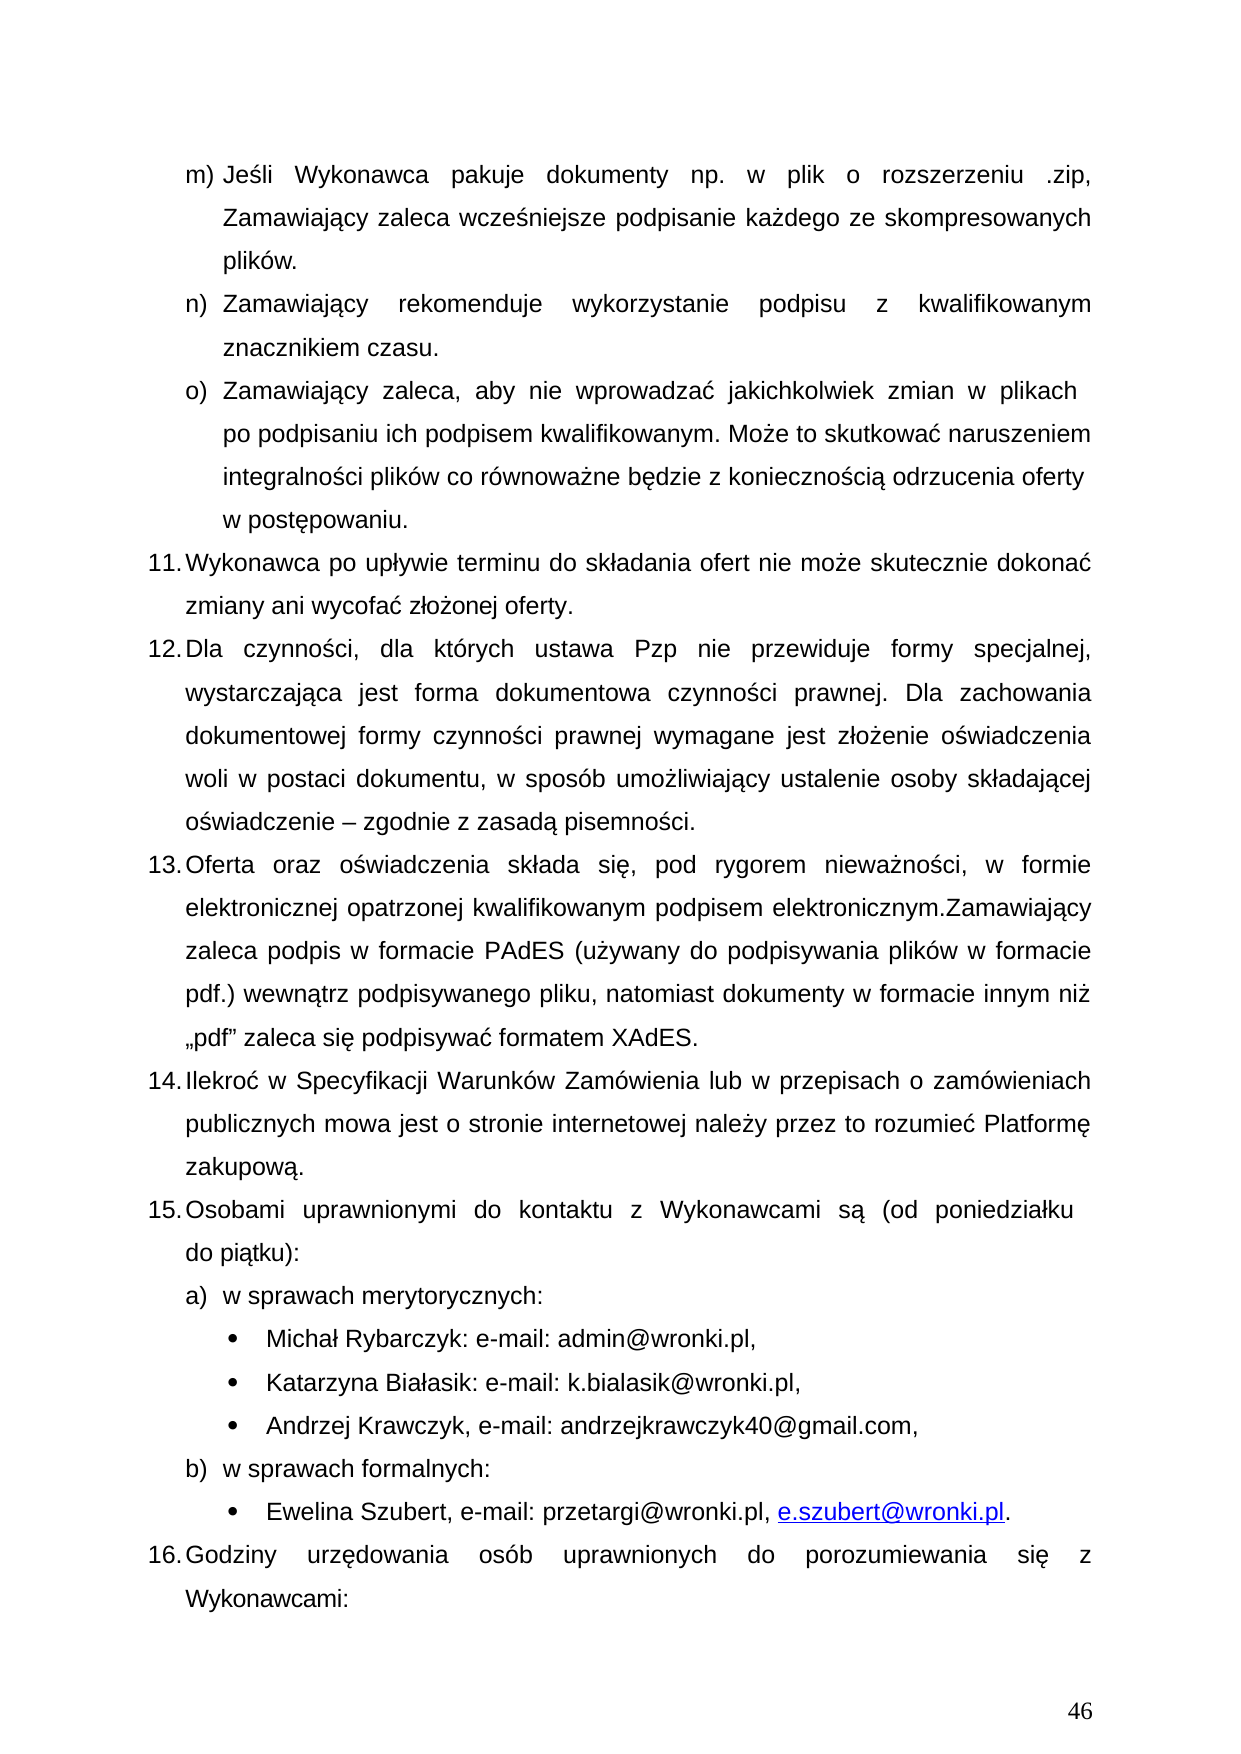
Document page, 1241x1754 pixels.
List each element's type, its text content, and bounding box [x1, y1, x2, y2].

list Godziny urzędowania osób uprawnionych do porozumiewania się z Wykonawcami: [148, 1540, 1093, 1612]
list Wykonawca po upływie terminu do składania ofert nie może skutecznie dokonać zmiany ani wycofać złożonej oferty. [148, 548, 1093, 620]
list Andrzej Krawczyk, e-mail: andrzejkrawczyk40@gmail.com, [228, 1411, 1093, 1440]
list Dla czynności, dla których ustawa Pzp nie przewiduje formy specjalnej, wystarczająca jest forma dokumentowa czynności prawnej. Dla zachowania dokumentowej formy czynności prawnej wymagane jest złożenie oświadczenia woli w postaci dokumentu, w sposób umożliwiający ustalenie osoby składającej oświadczenie – zgodnie z zasadą pisemności. [148, 634, 1093, 836]
list Ilekroć w Specyfikacji Warunków Zamówienia lub w przepisach o zamówieniach publicznych mowa jest o stronie internetowej należy przez to rozumieć Platformę zakupową. [148, 1066, 1093, 1181]
list Osobami uprawnionymi do kontaktu z Wykonawcami są (od poniedziałku do piątku): [148, 1195, 1093, 1267]
list Zamawiający zaleca, aby nie wprowadzać jakichkolwiek zmian w plikach po podpisaniu ich podpisem kwalifikowanym. Może to skutkować naruszeniem integralności plików co równoważne będzie z koniecznością odrzucenia oferty w postępowaniu. [185, 376, 1093, 534]
list Katarzyna Białasik: e-mail: k.bialasik@wronki.pl, [228, 1368, 1093, 1396]
list Zamawiający rekomenduje wykorzystanie podpisu z kwalifikowanym znacznikiem czasu. [185, 289, 1093, 361]
list Oferta oraz oświadczenia składa się, pod rygorem nieważności, w formie elektronicznej opatrzonej kwalifikowanym podpisem elektronicznym.Zamawiający zaleca podpis w formacie PAdES (używany do podpisywania plików w formacie pdf.) wewnątrz podpisywanego pliku, natomiast dokumenty w formacie innym niż „pdf” zaleca się podpisywać formatem XAdES. [148, 850, 1093, 1051]
list Jeśli Wykonawca pakuje dokumenty np. w plik o rozszerzeniu .zip, Zamawiający zaleca wcześniejsze podpisanie każdego ze skompresowanych plików. [185, 160, 1093, 275]
list w sprawach merytorycznych: [185, 1281, 1093, 1310]
list Ewelina Szubert, e-mail: przetargi@wronki.pl, e.szubert@wronki.pl. [228, 1497, 1093, 1526]
list w sprawach formalnych: [185, 1454, 1093, 1483]
list Michał Rybarczyk: e-mail: admin@wronki.pl, [228, 1324, 1093, 1353]
